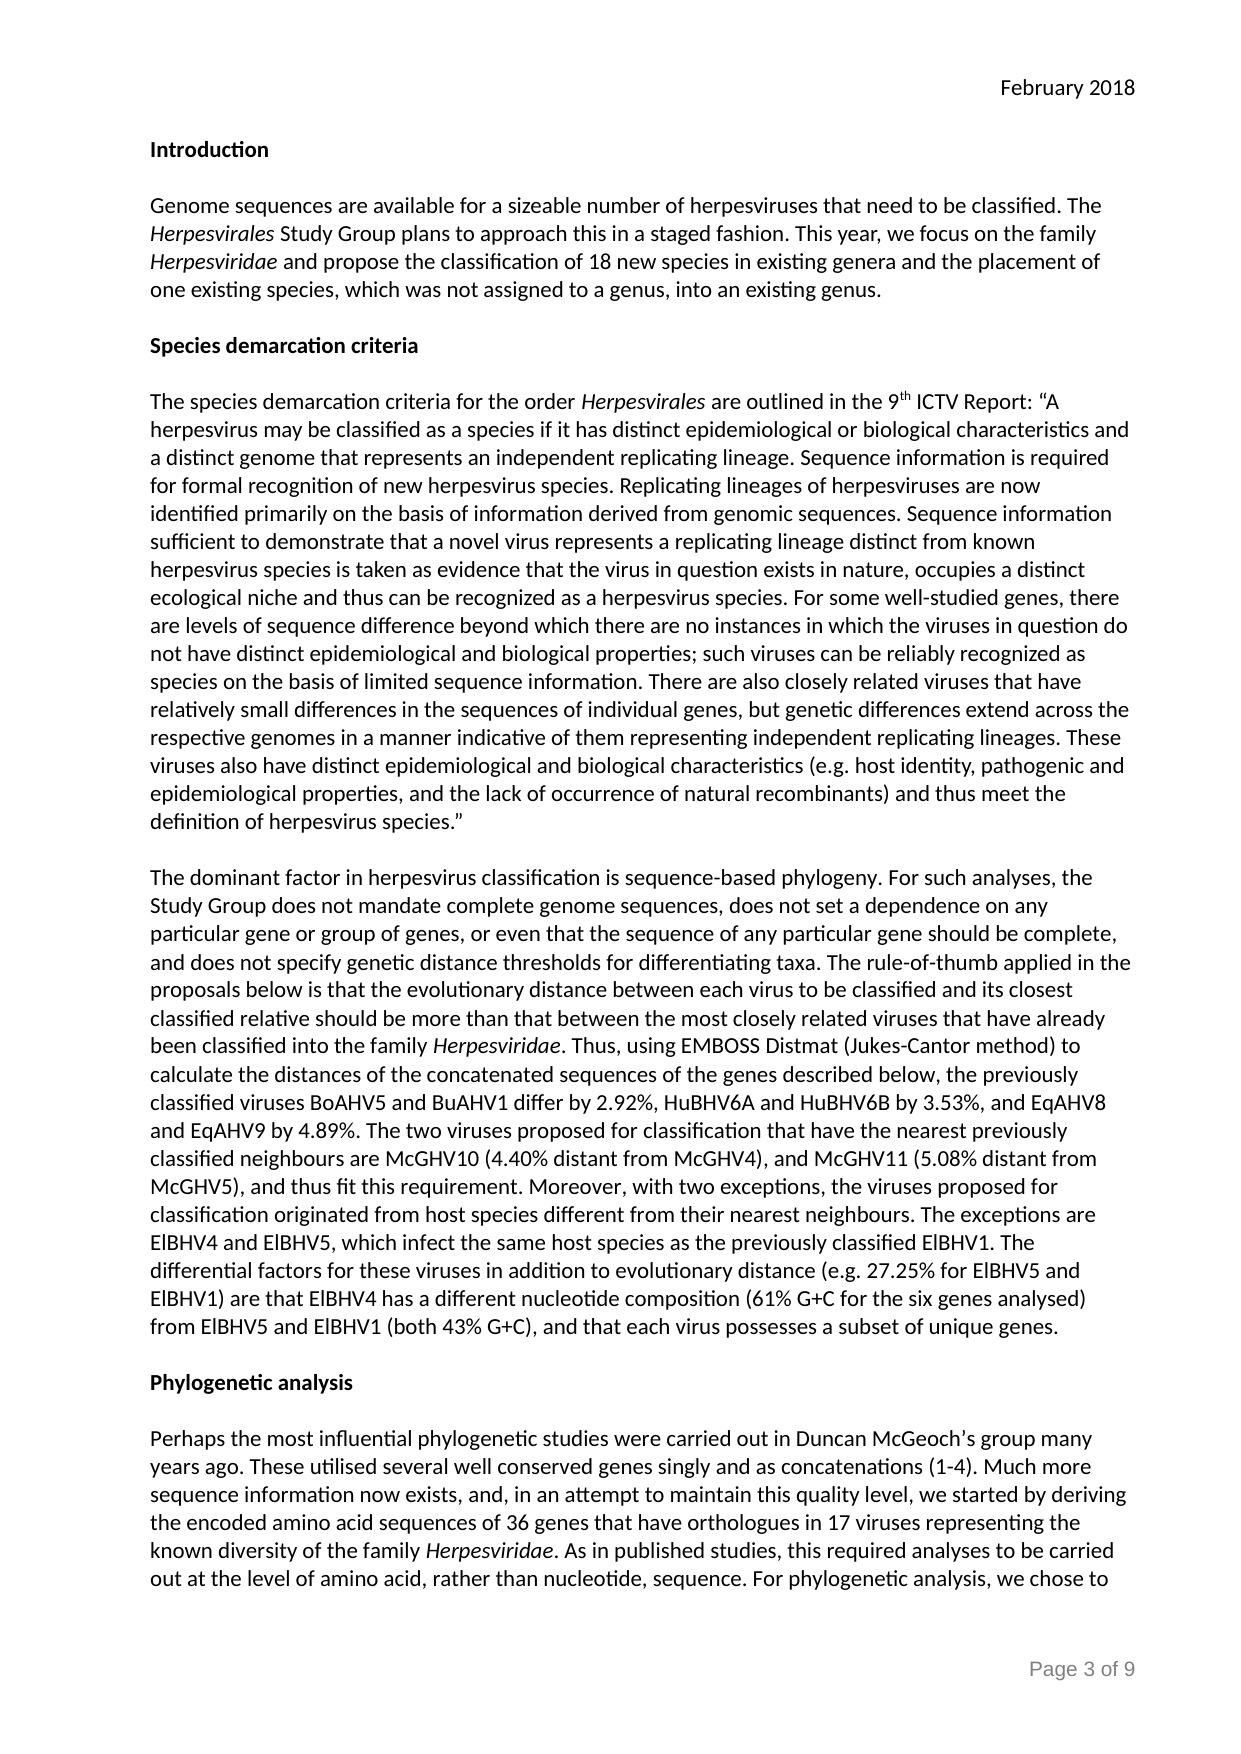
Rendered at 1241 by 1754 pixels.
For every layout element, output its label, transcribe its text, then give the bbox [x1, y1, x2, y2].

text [150, 1424, 1135, 1592]
subtitle Genome sequences are available for a sizeable number of herpesviruses that need to be classified. The Herpesvirales Study Group plans to approach this in a staged fashion. This year, we focus on the family Herpesviridae and propose the classification of 18 new species in existing genera and the placement of one existing species, which was not assigned to a genus, into an existing genus. [150, 191, 1135, 303]
text The dominant factor in herpesvirus classification is sequence-based phylogeny. For such analyses, the Study Group does not mandate complete genome sequences, does not set a dependence on any particular gene or group of genes, or even that the sequence of any particular gene should be complete, and does not specify genetic distance thresholds for differentiating taxa. The rule-of-thumb applied in the proposals below is that the evolutionary distance between each virus to be classified and its closest classified relative should be more than that between the most closely related viruses that have already been classified into the family Herpesviridae. Thus, using EMBOSS Distmat (Jukes-Cantor method) to calculate the distances of the concatenated sequences of the genes described below, the previously classified viruses BoAHV5 and BuAHV1 differ by 2.92%, HuBHV6A and HuBHV6B by 3.53%, and EqAHV8 and EqAHV9 by 4.89%. The two viruses proposed for classification that have the nearest previously classified neighbours are McGHV10 (4.40% distant from McGHV4), and McGHV11 (5.08% distant from McGHV5), and thus fit this requirement. Moreover, with two exceptions, the viruses proposed for classification originated from host species different from their nearest neighbours. The exceptions are ElBHV4 and ElBHV5, which infect the same host species as the previously classified ElBHV1. The differential factors for these viruses in addition to evolutionary distance (e.g. 27.25% for ElBHV5 and ElBHV1) are that ElBHV4 has a different nucleotide composition (61% G+C for the six genes analysed) from ElBHV5 and ElBHV1 (both 43% G+C), and that each virus possesses a subset of unique genes. [150, 863, 1135, 1340]
subtitle Species demarcation criteria [150, 331, 1135, 359]
text Phylogenetic analysis [150, 1368, 1135, 1396]
text Introduction [150, 135, 1135, 163]
subtitle The species demarcation criteria for the order Herpesvirales are outlined in the 9th ICTV Report: “A herpesvirus may be classified as a species if it has distinct epidemiological or biological characteristics and a distinct genome that represents an independent replicating lineage. Sequence information is required for formal recognition of new herpesvirus species. Replicating lineages of herpesviruses are now identified primarily on the basis of information derived from genomic sequences. Sequence information sufficient to demonstrate that a novel virus represents a replicating lineage distinct from known herpesvirus species is taken as evidence that the virus in question exists in nature, occupies a distinct ecological niche and thus can be recognized as a herpesvirus species. For some well-studied genes, there are levels of sequence difference beyond which there are no instances in which the viruses in question do not have distinct epidemiological and biological properties; such viruses can be reliably recognized as species on the basis of limited sequence information. There are also closely related viruses that have relatively small differences in the sequences of individual genes, but genetic differences extend across the respective genomes in a manner indicative of them representing independent replicating lineages. These viruses also have distinct epidemiological and biological characteristics (e.g. host identity, pathogenic and epidemiological properties, and the lack of occurrence of natural recombinants) and thus meet the definition of herpesvirus species.” [150, 387, 1135, 836]
